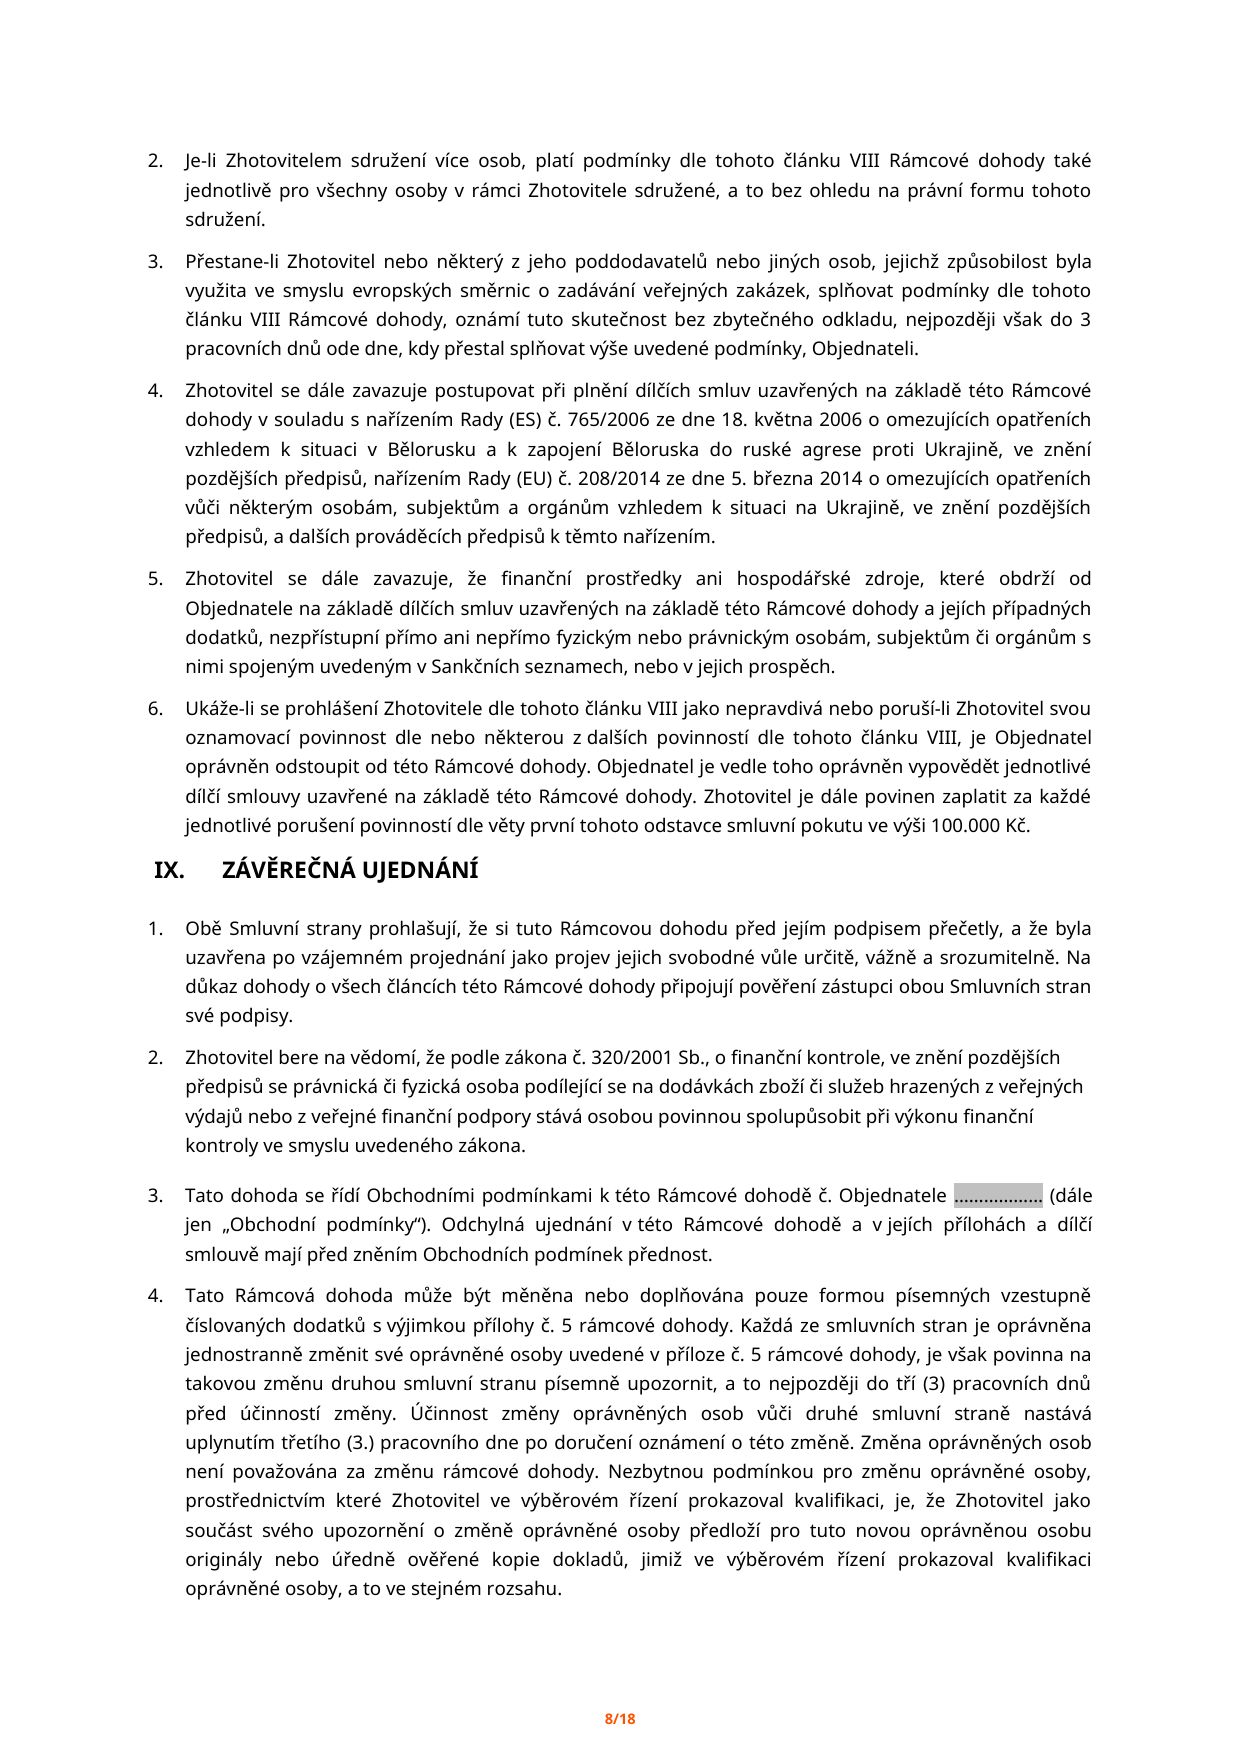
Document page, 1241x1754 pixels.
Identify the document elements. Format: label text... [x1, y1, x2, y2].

list Zhotovitel bere na vědomí, že podle zákona č. 320/2001 Sb., o finanční kontrole, ve znění pozdějších předpisů se právnická či fyzická osoba podílející se na dodávkách zboží či služeb hrazených z veřejných výdajů nebo z veřejné finanční podpory stává osobou povinnou spolupůsobit při výkonu finanční kontroly ve smyslu uvedeného zákona. [148, 1044, 1093, 1158]
list Přestane-li Zhotovitel nebo některý z jeho poddodavatelů nebo jiných osob, jejichž způsobilost byla využita ve smyslu evropských směrnic o zadávání veřejných zakázek, splňovat podmínky dle tohoto článku VIII Rámcové dohody, oznámí tuto skutečnost bez zbytečného odkladu, nejpozději však do 3 pracovních dnů ode dne, kdy přestal splňovat výše uvedené podmínky, Objednateli. [148, 248, 1093, 361]
list Zhotovitel se dále zavazuje, že finanční prostředky ani hospodářské zdroje, které obdrží od Objednatele na základě dílčích smluv uzavřených na základě této Rámcové dohody a jejích případných dodatků, nezpřístupní přímo ani nepřímo fyzickým nebo právnickým osobám, subjektům či orgánům s nimi spojeným uvedeným v Sankčních seznamech, nebo v jejich prospěch. [148, 566, 1093, 679]
list Je-li Zhotovitelem sdružení více osob, platí podmínky dle tohoto článku VIII Rámcové dohody také jednotlivě pro všechny osoby v rámci Zhotovitele sdružené, a to bez ohledu na právní formu tohoto sdružení. [148, 148, 1093, 232]
list ZÁVĚREČNÁ UJEDNÁNÍ [185, 854, 1093, 885]
list Ukáže-li se prohlášení Zhotovitele dle tohoto článku VIII jako nepravdivá nebo poruší-li Zhotovitel svou oznamovací povinnost dle nebo některou z dalších povinností dle tohoto článku VIII, je Objednatel oprávněn odstoupit od této Rámcové dohody. Objednatel je vedle toho oprávněn vypovědět jednotlivé dílčí smlouvy uzavřené na základě této Rámcové dohody. Zhotovitel je dále povinen zaplatit za každé jednotlivé porušení povinností dle věty první tohoto odstavce smluvní pokutu ve výši 100.000 Kč. [148, 695, 1093, 838]
list Zhotovitel se dále zavazuje postupovat při plnění dílčích smluv uzavřených na základě této Rámcové dohody v souladu s nařízením Rady (ES) č. 765/2006 ze dne 18. května 2006 o omezujících opatřeních vzhledem k situaci v Bělorusku a k zapojení Běloruska do ruské agrese proti Ukrajině, ve znění pozdějších předpisů, nařízením Rady (EU) č. 208/2014 ze dne 5. března 2014 o omezujících opatřeních vůči některým osobám, subjektům a orgánům vzhledem k situaci na Ukrajině, ve znění pozdějších předpisů, a dalších prováděcích předpisů k těmto nařízením. [148, 377, 1093, 549]
list Tato Rámcová dohoda může být měněna nebo doplňována pouze formou písemných vzestupně číslovaných dodatků s výjimkou přílohy č. 5 rámcové dohody. Každá ze smluvních stran je oprávněna jednostranně změnit své oprávněné osoby uvedené v příloze č. 5 rámcové dohody, je však povinna na takovou změnu druhou smluvní stranu písemně upozornit, a to nejpozději do tří (3) pracovních dnů před účinností změny. Účinnost změny oprávněných osob vůči druhé smluvní straně nastává uplynutím třetího (3.) pracovního dne po doručení oznámení o této změně. Změna oprávněných osob není považována za změnu rámcové dohody. Nezbytnou podmínkou pro změnu oprávněné osoby, prostřednictvím které Zhotovitel ve výběrovém řízení prokazoval kvalifikaci, je, že Zhotovitel jako součást svého upozornění o změně oprávněné osoby předloží pro tuto novou oprávněnou osobu originály nebo úředně ověřené kopie dokladů, jimiž ve výběrovém řízení prokazoval kvalifikaci oprávněné osoby, a to ve stejném rozsahu. [148, 1283, 1093, 1601]
list Tato dohoda se řídí Obchodními podmínkami k této Rámcové dohodě č. Objednatele ……………… (dále jen „Obchodní podmínky“). Odchylná ujednání v této Rámcové dohodě a v jejích přílohách a dílčí smlouvě mají před zněním Obchodních podmínek přednost. [148, 1182, 1093, 1267]
list Obě Smluvní strany prohlašují, že si tuto Rámcovou dohodu před jejím podpisem přečetly, a že byla uzavřena po vzájemném projednání jako projev jejich svobodné vůle určitě, vážně a srozumitelně. Na důkaz dohody o všech článcích této Rámcové dohody připojují pověření zástupci obou Smluvních stran své podpisy. [148, 915, 1093, 1028]
